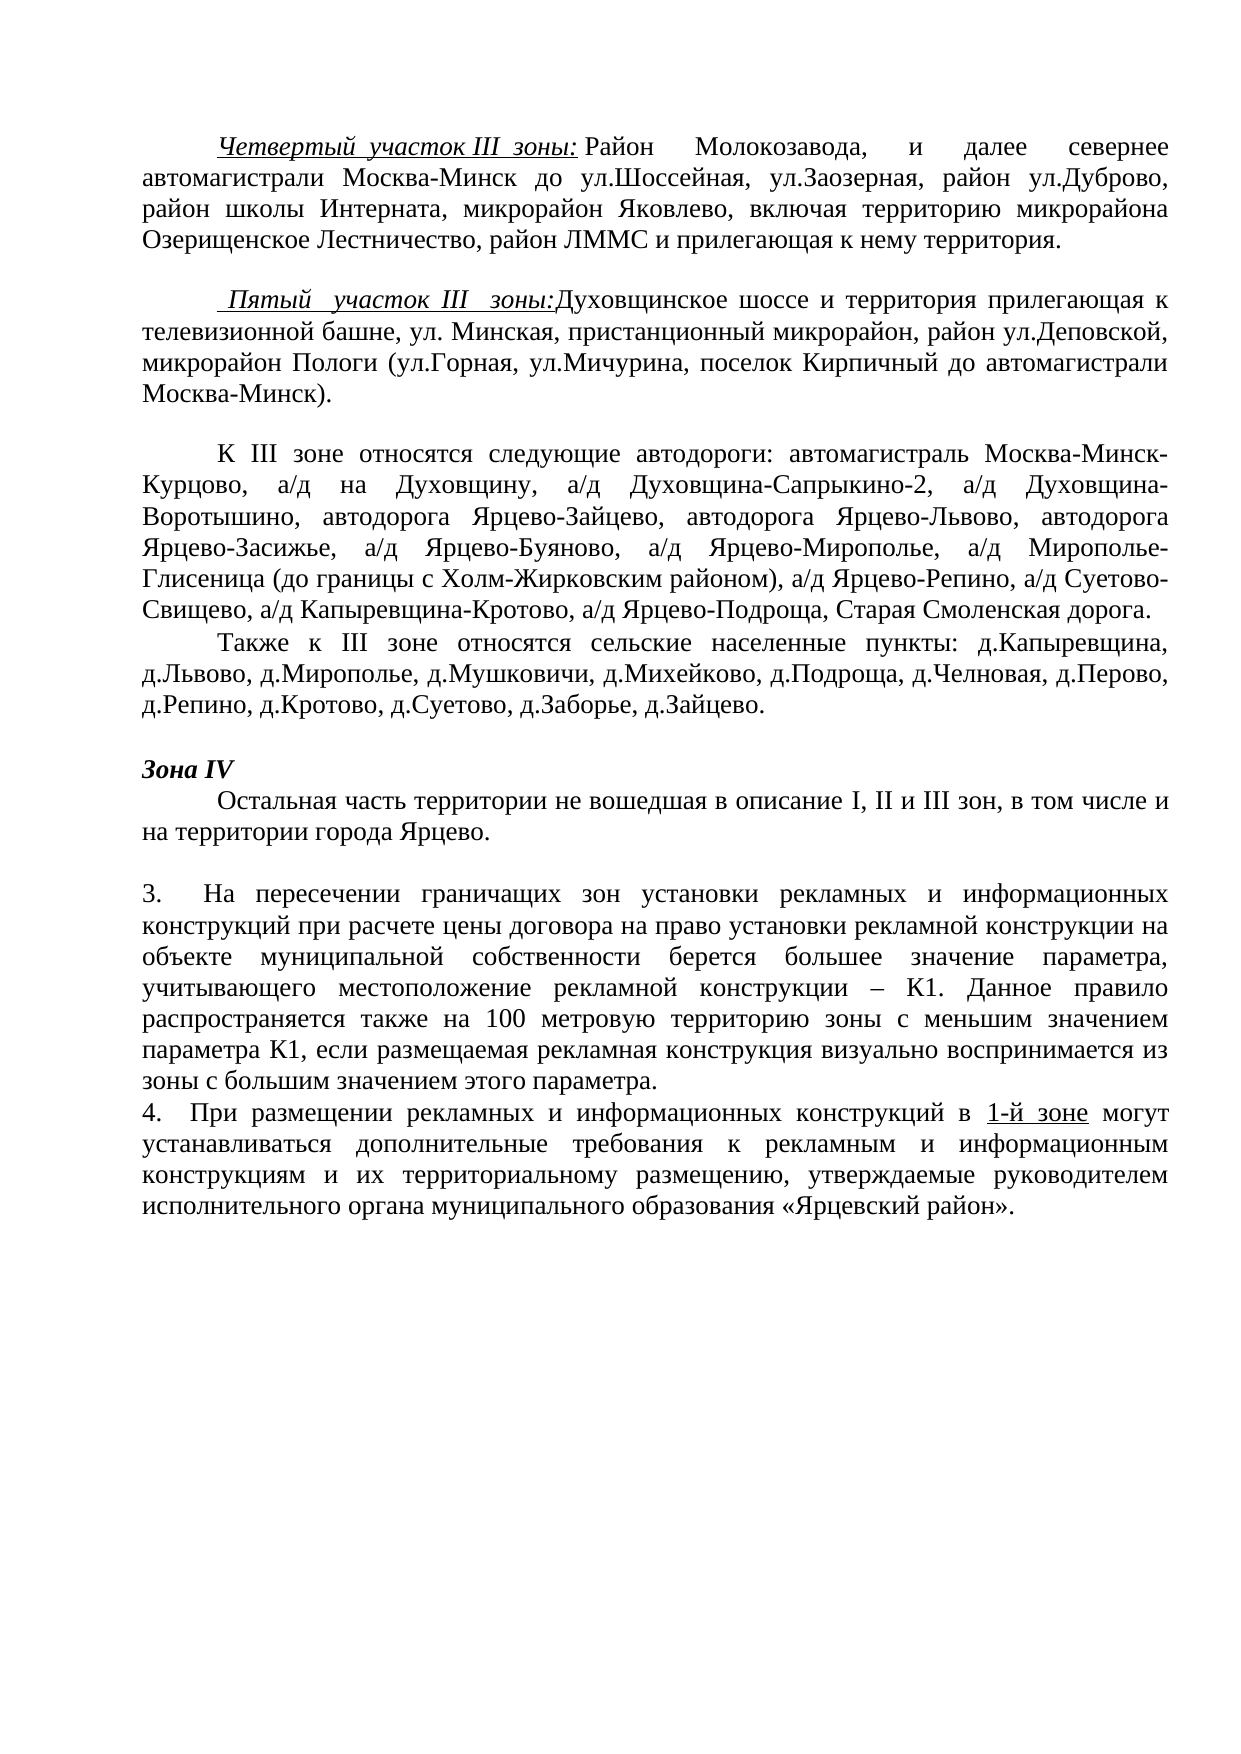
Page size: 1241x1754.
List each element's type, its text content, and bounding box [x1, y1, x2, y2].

text Четвертый участок III зоны: Район Молокозавода, и далее севернее автомагистрали Москва-Минск до ул.Шоссейная, ул.Заозерная, район ул.Дуброво, район школы Интерната, микрорайон Яковлево, включая территорию микрорайона Озерищенское Лестничество, район ЛММС и прилегающая к нему территория. [142, 130, 1169, 254]
text Пятый участок III зоны:Духовщинское шоссе и территория прилегающая к телевизионной башне, ул. Минская, пристанционный микрорайон, район ул.Деповской, микрорайон Пологи (ул.Горная, ул.Мичурина, поселок Кирпичный до автомагистрали Москва-Минск). [142, 284, 1169, 408]
text Остальная часть территории не вошедшая в описание I, II и III зон, в том числе и на территории города Ярцево. [142, 784, 1169, 846]
text Также к III зоне относятся сельские населенные пункты: д.Капыревщина, д.Львово, д.Мирополье, д.Мушковичи, д.Михейково, д.Подроща, д.Челновая, д.Перово, д.Репино, д.Кротово, д.Суетово, д.Заборье, д.Зайцево. [142, 626, 1169, 720]
text 4. При размещении рекламных и информационных конструкций в 1-й зоне могут устанавливаться дополнительные требования к рекламным и информационным конструкциям и их территориальному размещению, утверждаемые руководителем исполнительного органа муниципального образования «Ярцевский район». [142, 1096, 1169, 1220]
text 3. На пересечении граничащих зон установки рекламных и информационных конструкций при расчете цены договора на право установки рекламной конструкции на объекте муниципальной собственности берется большее значение параметра, учитывающего местоположение рекламной конструкции – К1. Данное правило распространяется также на 100 метровую территорию зоны с меньшим значением параметра К1, если размещаемая рекламная конструкция визуально воспринимается из зоны с большим значением этого параметра. [142, 878, 1169, 1096]
text К III зоне относятся следующие автодороги: автомагистраль Москва-Минск-Курцово, а/д на Духовщину, а/д Духовщина-Сапрыкино-2, а/д Духовщина-Воротышино, автодорога Ярцево-Зайцево, автодорога Ярцево-Львово, автодорога Ярцево-Засижье, а/д Ярцево-Буяново, а/д Ярцево-Мирополье, а/д Мирополье-Глисеница (до границы с Холм-Жирковским районом), а/д Ярцево-Репино, а/д Суетово-Свищево, а/д Капыревщина-Кротово, а/д Ярцево-Подроща, Старая Смоленская дорога. [142, 437, 1169, 624]
subtitle Зона IV [142, 753, 1169, 784]
